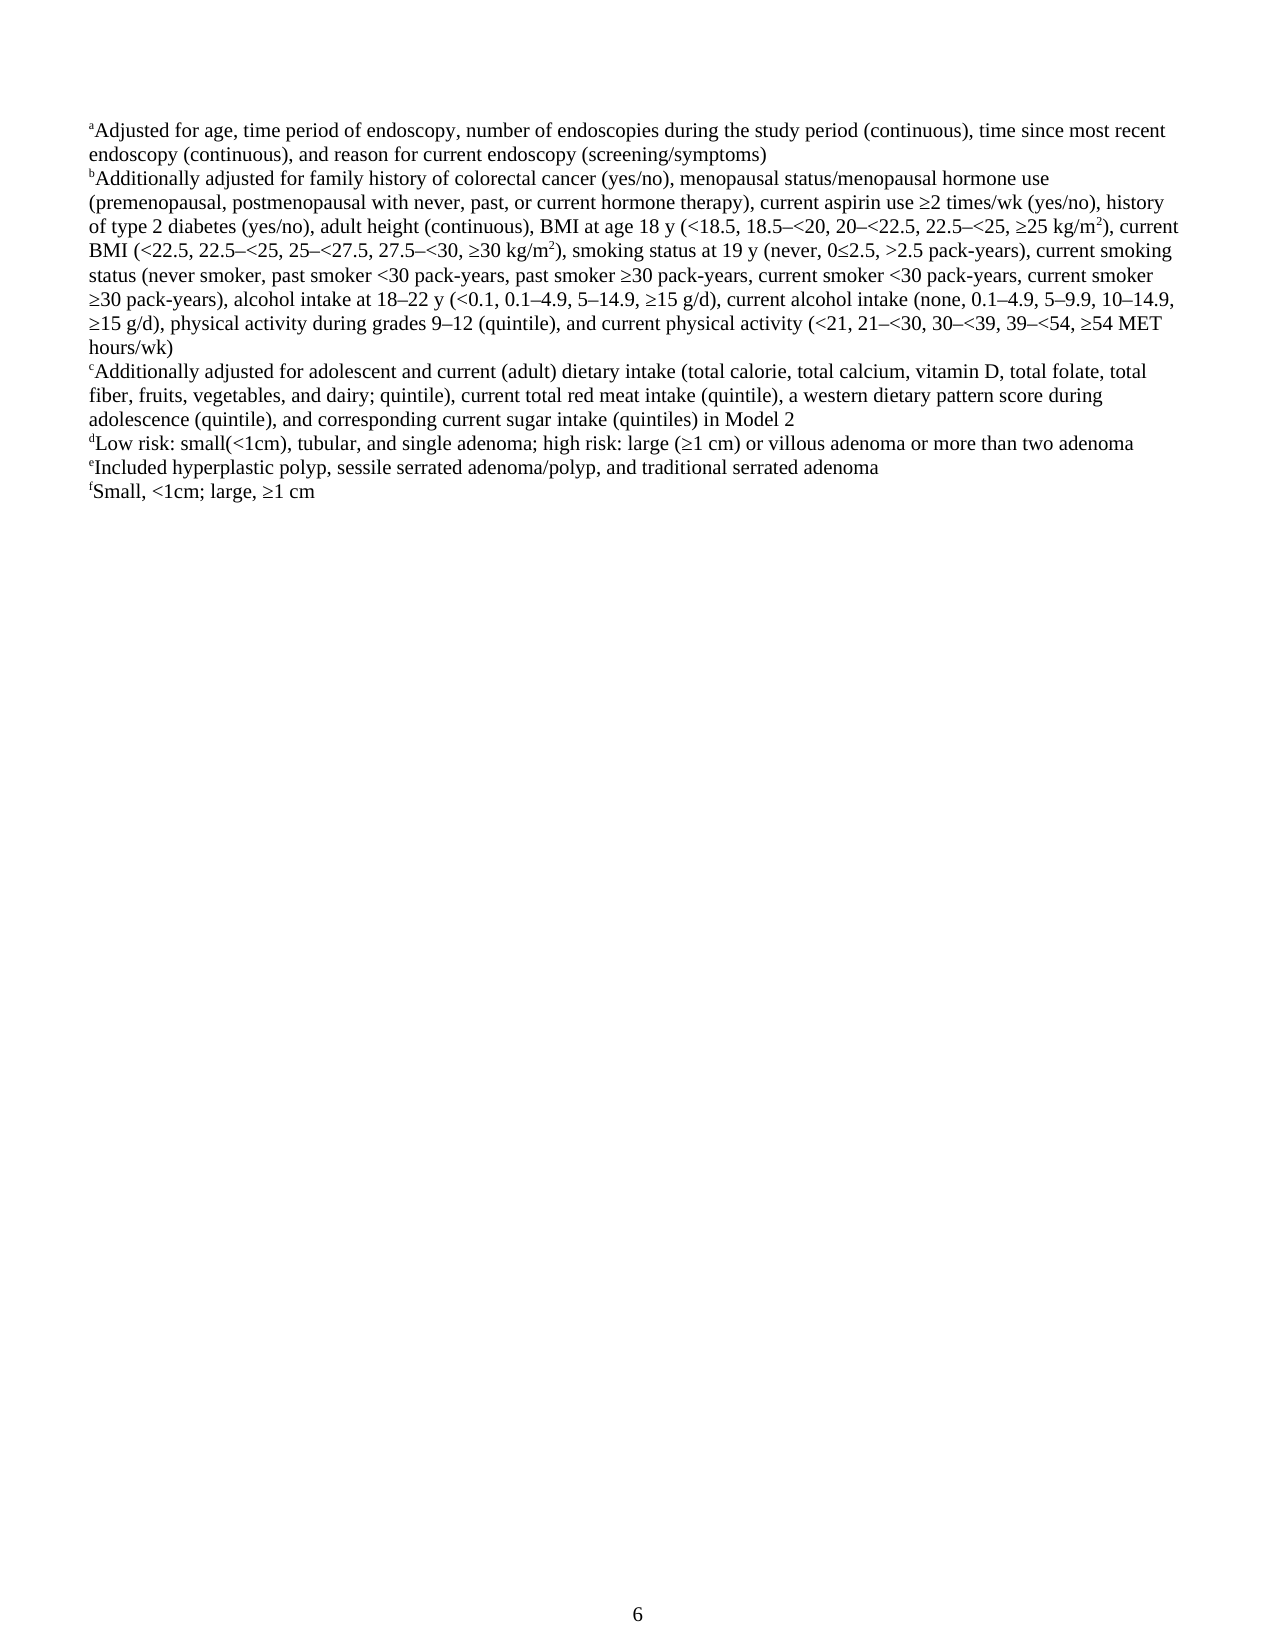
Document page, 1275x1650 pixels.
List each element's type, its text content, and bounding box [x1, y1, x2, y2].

text eIncluded hyperplastic polyp, sessile serrated adenoma/polyp, and traditional serrated adenoma [89, 455, 1186, 479]
text fSmall, <1cm; large, ≥1 cm [89, 479, 1186, 503]
text dLow risk: small(<1cm), tubular, and single adenoma; high risk: large (≥1 cm) or villous adenoma or more than two adenoma [89, 431, 1186, 455]
text bAdditionally adjusted for family history of colorectal cancer (yes/no), menopausal status/menopausal hormone use (premenopausal, postmenopausal with never, past, or current hormone therapy), current aspirin use ≥2 times/wk (yes/no), history of type 2 diabetes (yes/no), adult height (continuous), BMI at age 18 y (<18.5, 18.5–<20, 20–<22.5, 22.5–<25, ≥25 kg/m2), current BMI (<22.5, 22.5–<25, 25–<27.5, 27.5–<30, ≥30 kg/m2), smoking status at 19 y (never, 0≤2.5, >2.5 pack-years), current smoking status (never smoker, past smoker <30 pack-years, past smoker ≥30 pack-years, current smoker <30 pack-years, current smoker ≥30 pack-years), alcohol intake at 18–22 y (<0.1, 0.1–4.9, 5–14.9, ≥15 g/d), current alcohol intake (none, 0.1–4.9, 5–9.9, 10–14.9, ≥15 g/d), physical activity during grades 9–12 (quintile), and current physical activity (<21, 21–<30, 30–<39, 39–<54, ≥54 MET hours/wk) [89, 166, 1186, 359]
text cAdditionally adjusted for adolescent and current (adult) dietary intake (total calorie, total calcium, vitamin D, total folate, total fiber, fruits, vegetables, and dairy; quintile), current total red meat intake (quintile), a western dietary pattern score during adolescence (quintile), and corresponding current sugar intake (quintiles) in Model 2 [89, 359, 1186, 431]
text aAdjusted for age, time period of endoscopy, number of endoscopies during the study period (continuous), time since most recent endoscopy (continuous), and reason for current endoscopy (screening/symptoms) [89, 118, 1186, 166]
